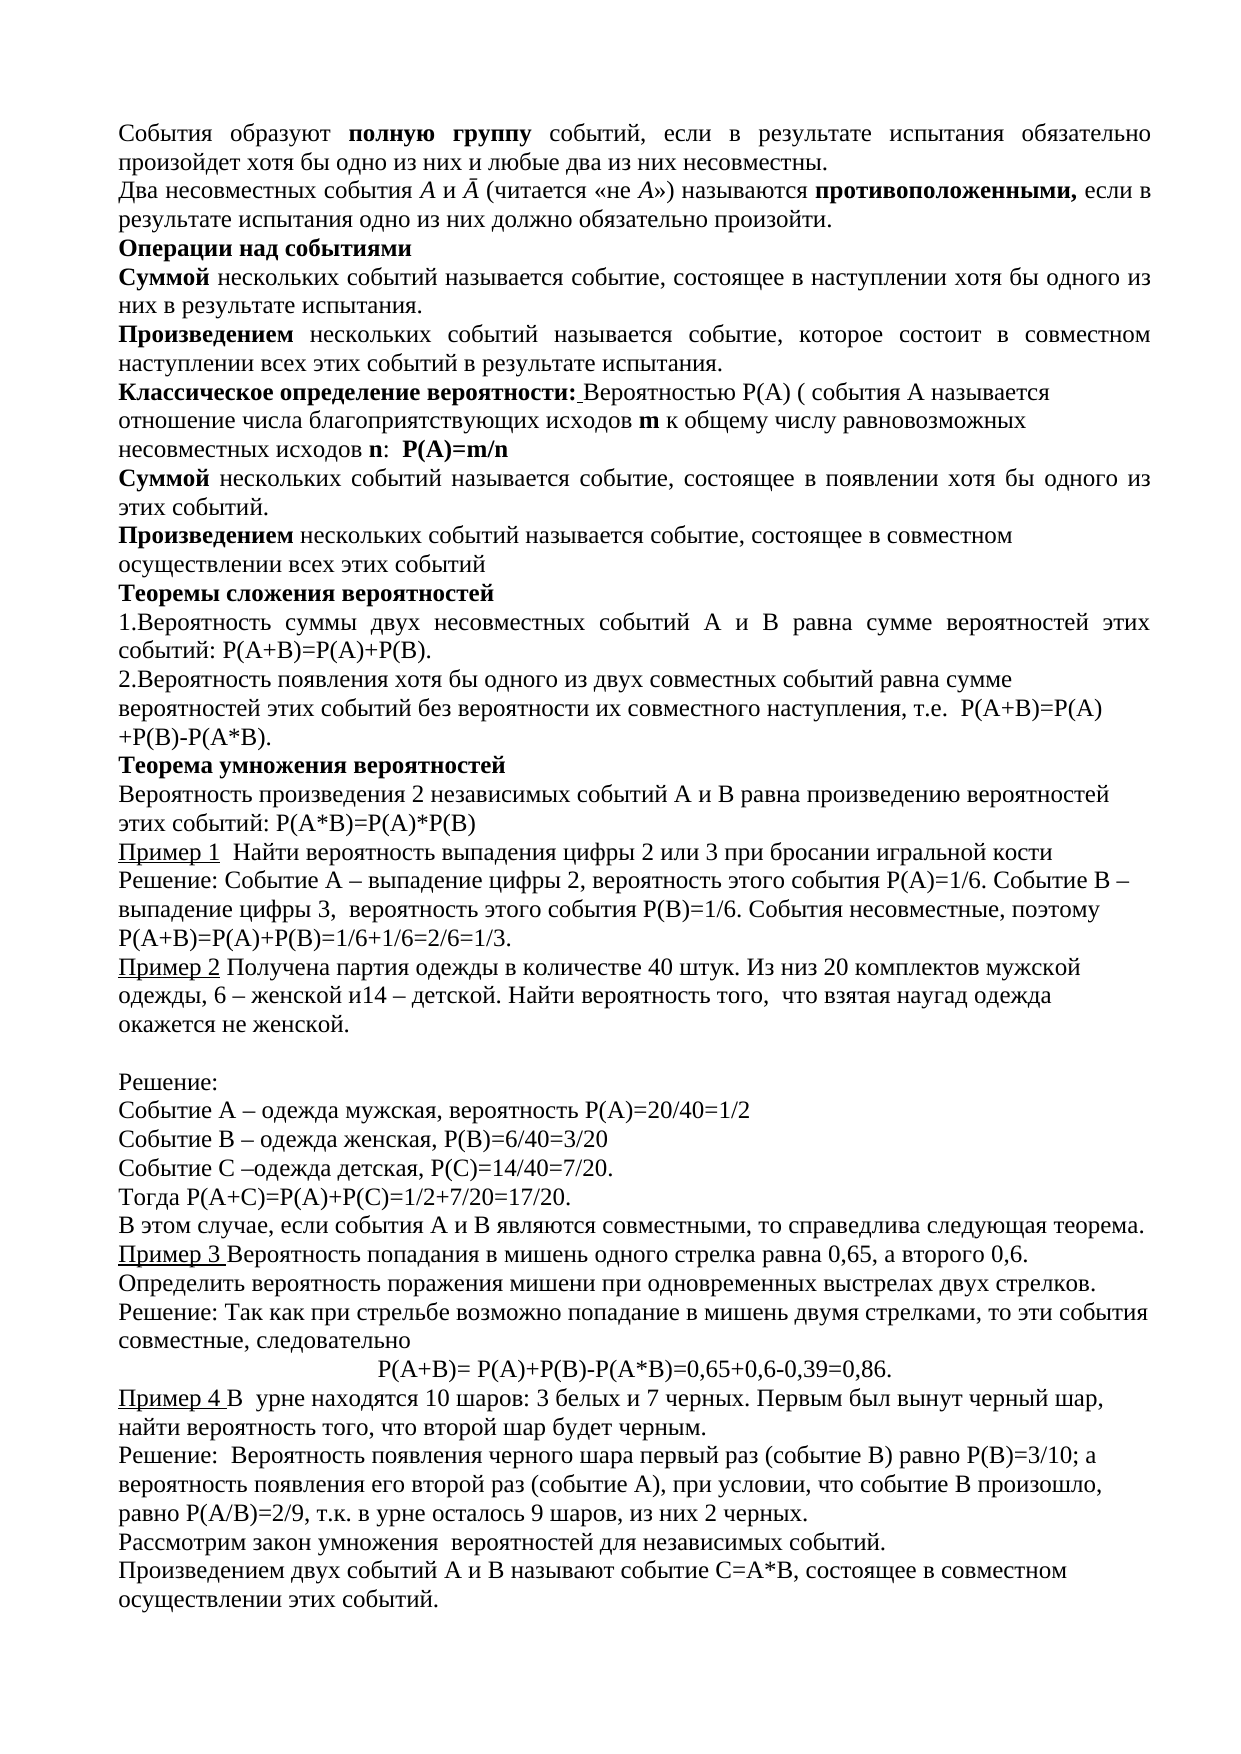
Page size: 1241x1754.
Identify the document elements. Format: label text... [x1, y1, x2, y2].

text Пример 4 В урне находятся 10 шаров: 3 белых и 7 черных. Первым был вынут черный шар, найти вероятность того, что второй шар будет черным. [118, 1383, 1152, 1441]
text Суммой нескольких событий называется событие, состоящее в наступлении хотя бы одного из них в результате испытания. [118, 262, 1152, 319]
text Решение: [118, 1067, 1152, 1096]
text Классическое определение вероятности: Вероятностью Р(А) ( события А называется отношение числа благоприятствующих исходов m к общему числу равновозможных несовместных исходов n: Р(А)=m/n [118, 377, 1152, 463]
text Произведением двух событий А и В называют событие С=А*В, состоящее в совместном осуществлении этих событий. [118, 1556, 1152, 1613]
text Операции над событиями [118, 233, 1152, 262]
text 2.Вероятность появления хотя бы одного из двух совместных событий равна сумме вероятностей этих событий без вероятности их совместного наступления, т.е. Р(А+В)=Р(А)+Р(В)-Р(А*В). [118, 664, 1152, 751]
text Пример 1 Найти вероятность выпадения цифры 2 или 3 при бросании игральной кости [118, 837, 1152, 866]
text События образуют полную группу событий, если в результате испытания обязательно произойдет хотя бы одно из них и любые два из них несовместны. [118, 118, 1152, 176]
text Событие А – одежда мужская, вероятность Р(А)=20/40=1/2 Событие В – одежда женская, Р(В)=6/40=3/20 Событие С –одежда детская, Р(С)=14/40=7/20. Тогда Р(А+С)=Р(А)+Р(С)=1/2+7/20=17/20. В этом случае, если события А и В являются совместными, то справедлива следующая теорема. [118, 1096, 1152, 1239]
text Р(А+В)= Р(А)+Р(В)-Р(А*В)=0,65+0,6-0,39=0,86. [118, 1354, 1152, 1383]
text Два несовместных события А и Ā (читается «не А») называются противоположенными, если в результате испытания одно из них должно обязательно произойти. [118, 176, 1152, 233]
text Теоремы сложения вероятностей [118, 578, 1152, 607]
text Пример 3 Вероятность попадания в мишень одного стрелка равна 0,65, а второго 0,6. Определить вероятность поражения мишени при одновременных выстрелах двух стрелков. Решение: Так как при стрельбе возможно попадание в мишень двумя стрелками, то эти события совместные, следовательно [118, 1239, 1152, 1354]
text Решение: Вероятность появления черного шара первый раз (событие В) равно Р(В)=3/10; а вероятность появления его второй раз (событие А), при условии, что событие В произошло, равно Р(А/В)=2/9, т.к. в урне осталось 9 шаров, из них 2 черных. [118, 1441, 1152, 1527]
text Вероятность произведения 2 независимых событий А и В равна произведению вероятностей этих событий: Р(А*В)=Р(А)*Р(В) [118, 779, 1152, 837]
text Суммой нескольких событий называется событие, состоящее в появлении хотя бы одного из этих событий. [118, 463, 1152, 521]
text Пример 2 Получена партия одежды в количестве 40 штук. Из низ 20 комплектов мужской одежды, 6 – женской и14 – детской. Найти вероятность того, что взятая наугад одежда окажется не женской. [118, 952, 1152, 1067]
text Произведением нескольких событий называется событие, состоящее в совместном осуществлении всех этих событий [118, 521, 1152, 578]
text Теорема умножения вероятностей [118, 751, 1152, 779]
text 1.Вероятность суммы двух несовместных событий А и В равна сумме вероятностей этих событий: Р(А+В)=Р(А)+Р(В). [118, 607, 1152, 664]
text Решение: Событие А – выпадение цифры 2, вероятность этого события Р(А)=1/6. Событие В – выпадение цифры 3, вероятность этого события Р(В)=1/6. События несовместные, поэтому Р(А+В)=Р(А)+Р(В)=1/6+1/6=2/6=1/3. [118, 866, 1152, 952]
text Произведением нескольких событий называется событие, которое состоит в совместном наступлении всех этих событий в результате испытания. [118, 319, 1152, 377]
text Рассмотрим закон умножения вероятностей для независимых событий. [118, 1527, 1152, 1556]
